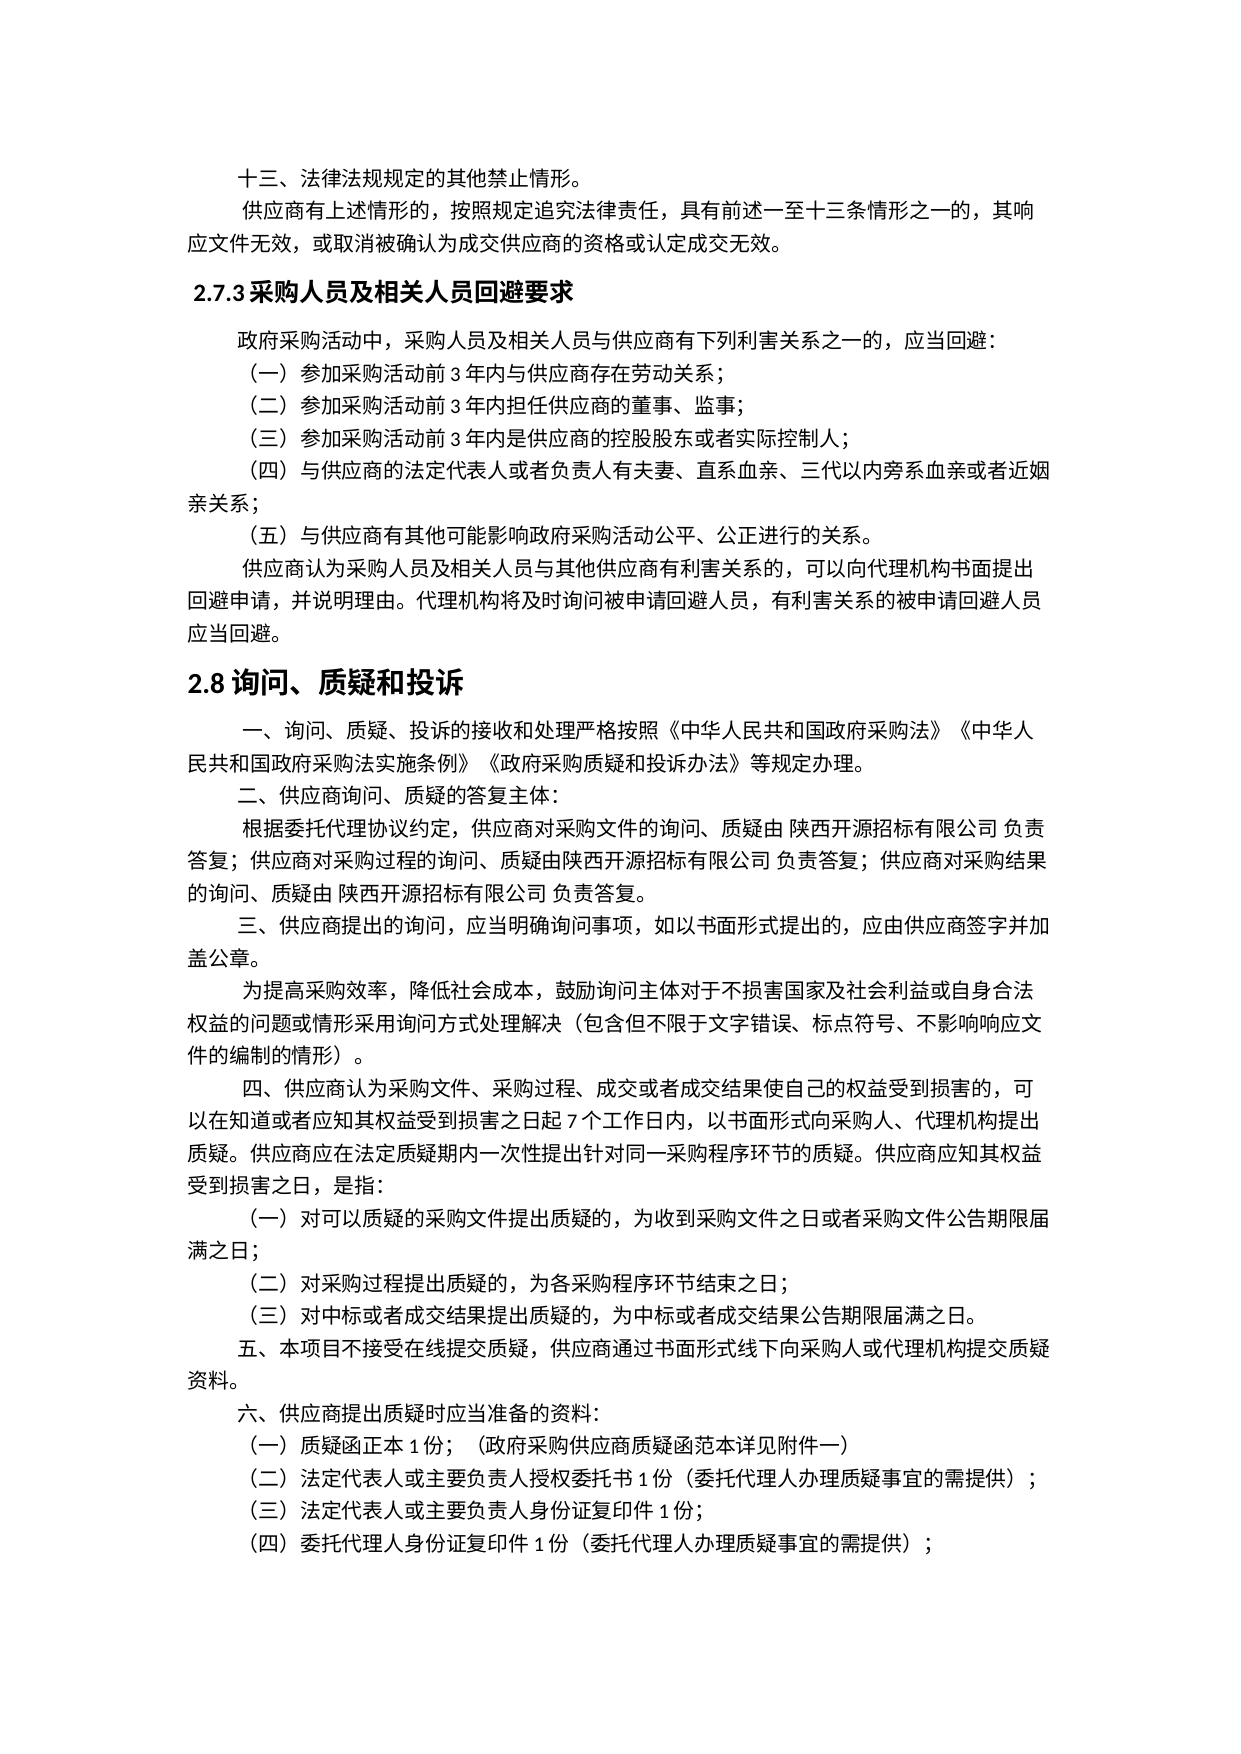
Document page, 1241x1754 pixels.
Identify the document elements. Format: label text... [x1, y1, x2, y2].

text 四、供应商认为采购文件、采购过程、成交或者成交结果使自己的权益受到损害的，可以在知道或者应知其权益受到损害之日起7个工作日内，以书面形式向采购人、代理机构提出质疑。供应商应在法定质疑期内一次性提出针对同一采购程序环节的质疑。供应商应知其权益受到损害之日，是指： [187, 1072, 1053, 1202]
text 二、供应商询问、质疑的答复主体： [187, 779, 1053, 812]
text 政府采购活动中，采购人员及相关人员与供应商有下列利害关系之一的，应当回避： [187, 324, 1053, 357]
text （四）委托代理人身份证复印件1份（委托代理人办理质疑事宜的需提供）； [187, 1527, 1053, 1559]
text 五、本项目不接受在线提交质疑，供应商通过书面形式线下向采购人或代理机构提交质疑资料。 [187, 1332, 1053, 1397]
text 一、询问、质疑、投诉的接收和处理严格按照《中华人民共和国政府采购法》《中华人民共和国政府采购法实施条例》《政府采购质疑和投诉办法》等规定办理。 [187, 714, 1053, 779]
text 三、供应商提出的询问，应当明确询问事项，如以书面形式提出的，应由供应商签字并加盖公章。 [187, 909, 1053, 974]
text （四）与供应商的法定代表人或者负责人有夫妻、直系血亲、三代以内旁系血亲或者近姻亲关系； [187, 454, 1053, 519]
text 根据委托代理协议约定，供应商对采购文件的询问、质疑由 陕西开源招标有限公司 负责答复；供应商对采购过程的询问、质疑由陕西开源招标有限公司 负责答复；供应商对采购结果的询问、质疑由 陕西开源招标有限公司 负责答复。 [187, 812, 1053, 909]
text （二）参加采购活动前3年内担任供应商的董事、监事； [187, 389, 1053, 422]
text （二）对采购过程提出质疑的，为各采购程序环节结束之日； [187, 1267, 1053, 1299]
text （三）法定代表人或主要负责人身份证复印件1份； [187, 1494, 1053, 1527]
text 十三、法律法规规定的其他禁止情形。 [187, 162, 1053, 194]
text （五）与供应商有其他可能影响政府采购活动公平、公正进行的关系。 [187, 519, 1053, 552]
text 供应商认为采购人员及相关人员与其他供应商有利害关系的，可以向代理机构书面提出回避申请，并说明理由。代理机构将及时询问被申请回避人员，有利害关系的被申请回避人员应当回避。 [187, 552, 1053, 649]
text （三）对中标或者成交结果提出质疑的，为中标或者成交结果公告期限届满之日。 [187, 1299, 1053, 1332]
text （一）对可以质疑的采购文件提出质疑的，为收到采购文件之日或者采购文件公告期限届满之日； [187, 1202, 1053, 1267]
text 供应商有上述情形的，按照规定追究法律责任，具有前述一至十三条情形之一的，其响应文件无效，或取消被确认为成交供应商的资格或认定成交无效。 [187, 194, 1053, 259]
text 六、供应商提出质疑时应当准备的资料： [187, 1397, 1053, 1429]
text 为提高采购效率，降低社会成本，鼓励询问主体对于不损害国家及社会利益或自身合法权益的问题或情形采用询问方式处理解决（包含但不限于文字错误、标点符号、不影响响应文件的编制的情形）。 [187, 974, 1053, 1072]
text （三）参加采购活动前3年内是供应商的控股股东或者实际控制人； [187, 422, 1053, 454]
text 2.7.3采购人员及相关人员回避要求 [187, 259, 1053, 324]
text （一）参加采购活动前3年内与供应商存在劳动关系； [187, 357, 1053, 389]
text 2.8询问、质疑和投诉 [187, 649, 1053, 714]
text （一）质疑函正本1份；（政府采购供应商质疑函范本详见附件一） [187, 1429, 1053, 1462]
text （二）法定代表人或主要负责人授权委托书1份（委托代理人办理质疑事宜的需提供）； [187, 1462, 1053, 1494]
